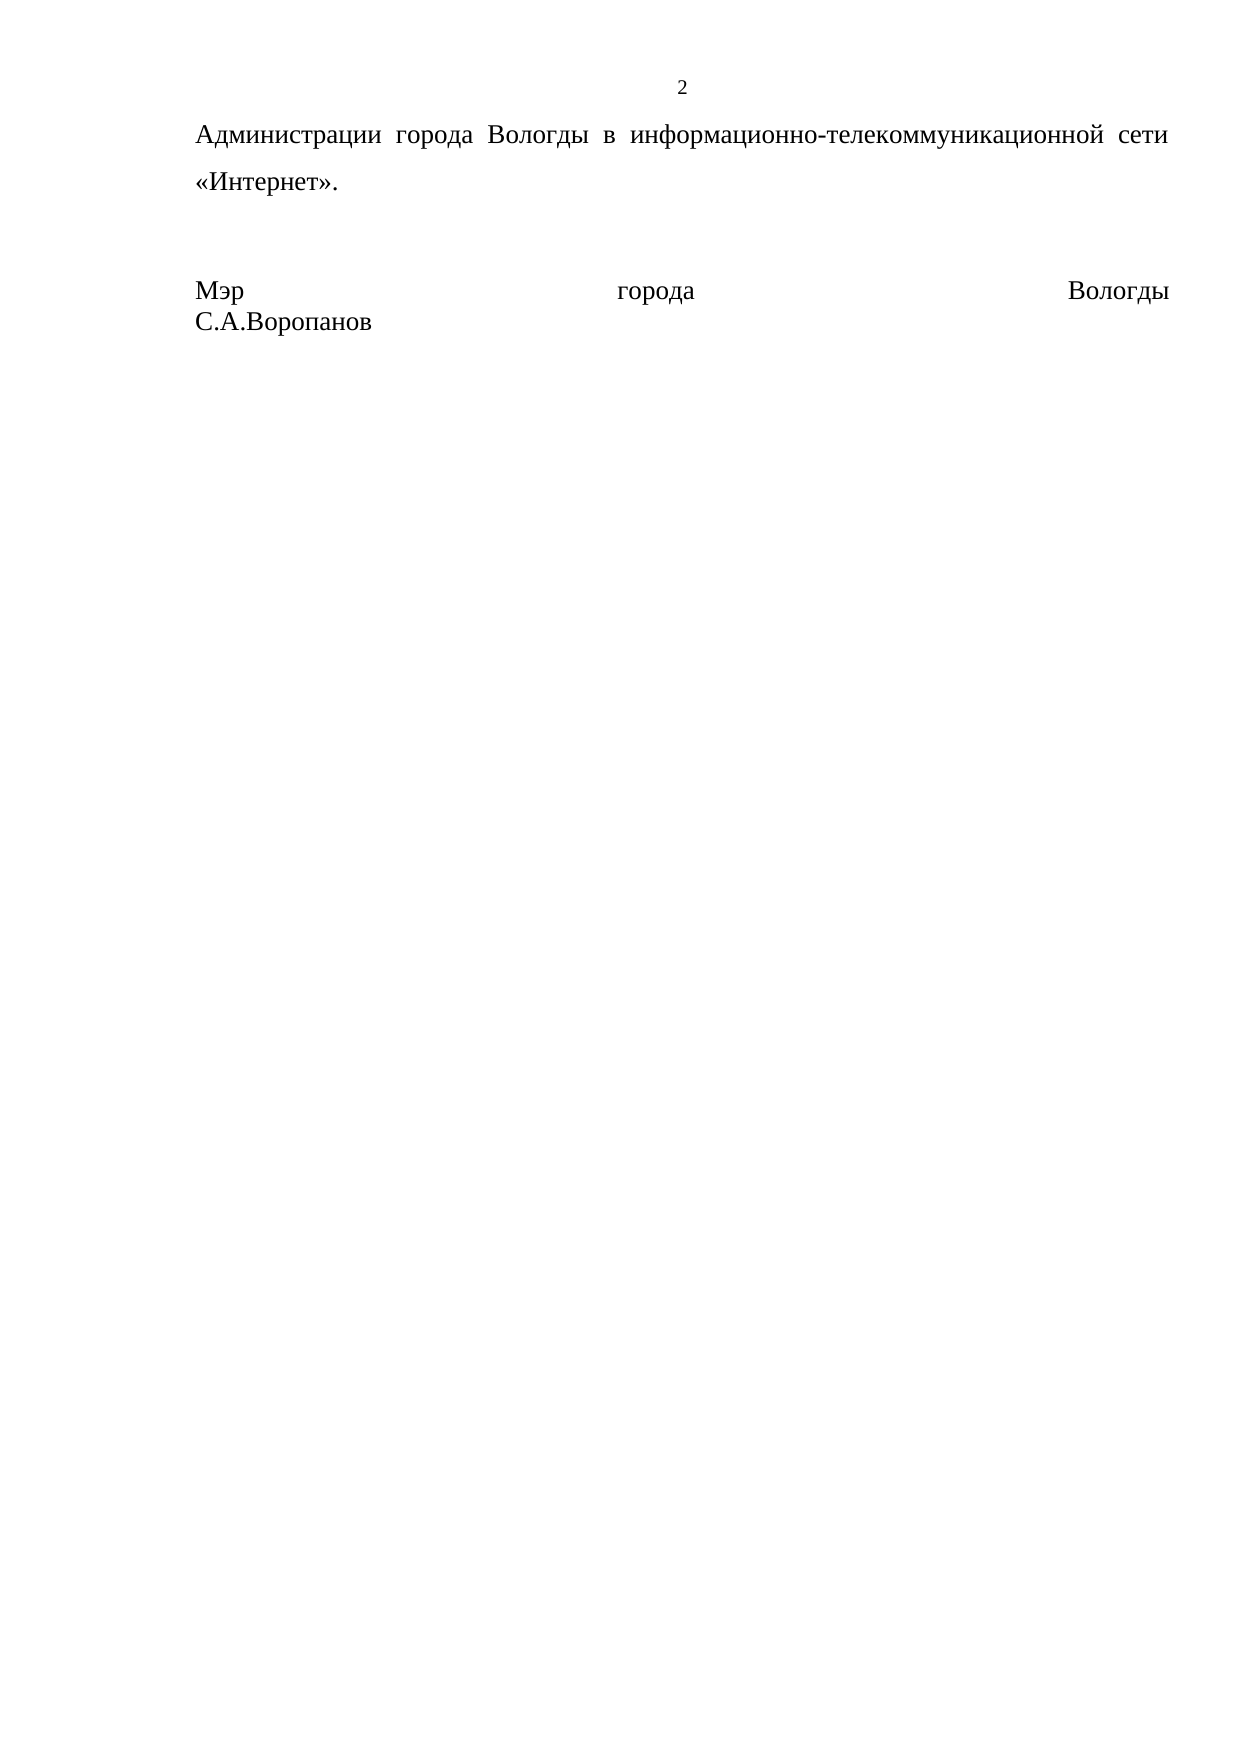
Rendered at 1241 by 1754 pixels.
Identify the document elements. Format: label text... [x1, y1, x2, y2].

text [195, 118, 1169, 196]
text Мэр города Вологды С.А.Воропанов [195, 274, 1169, 336]
